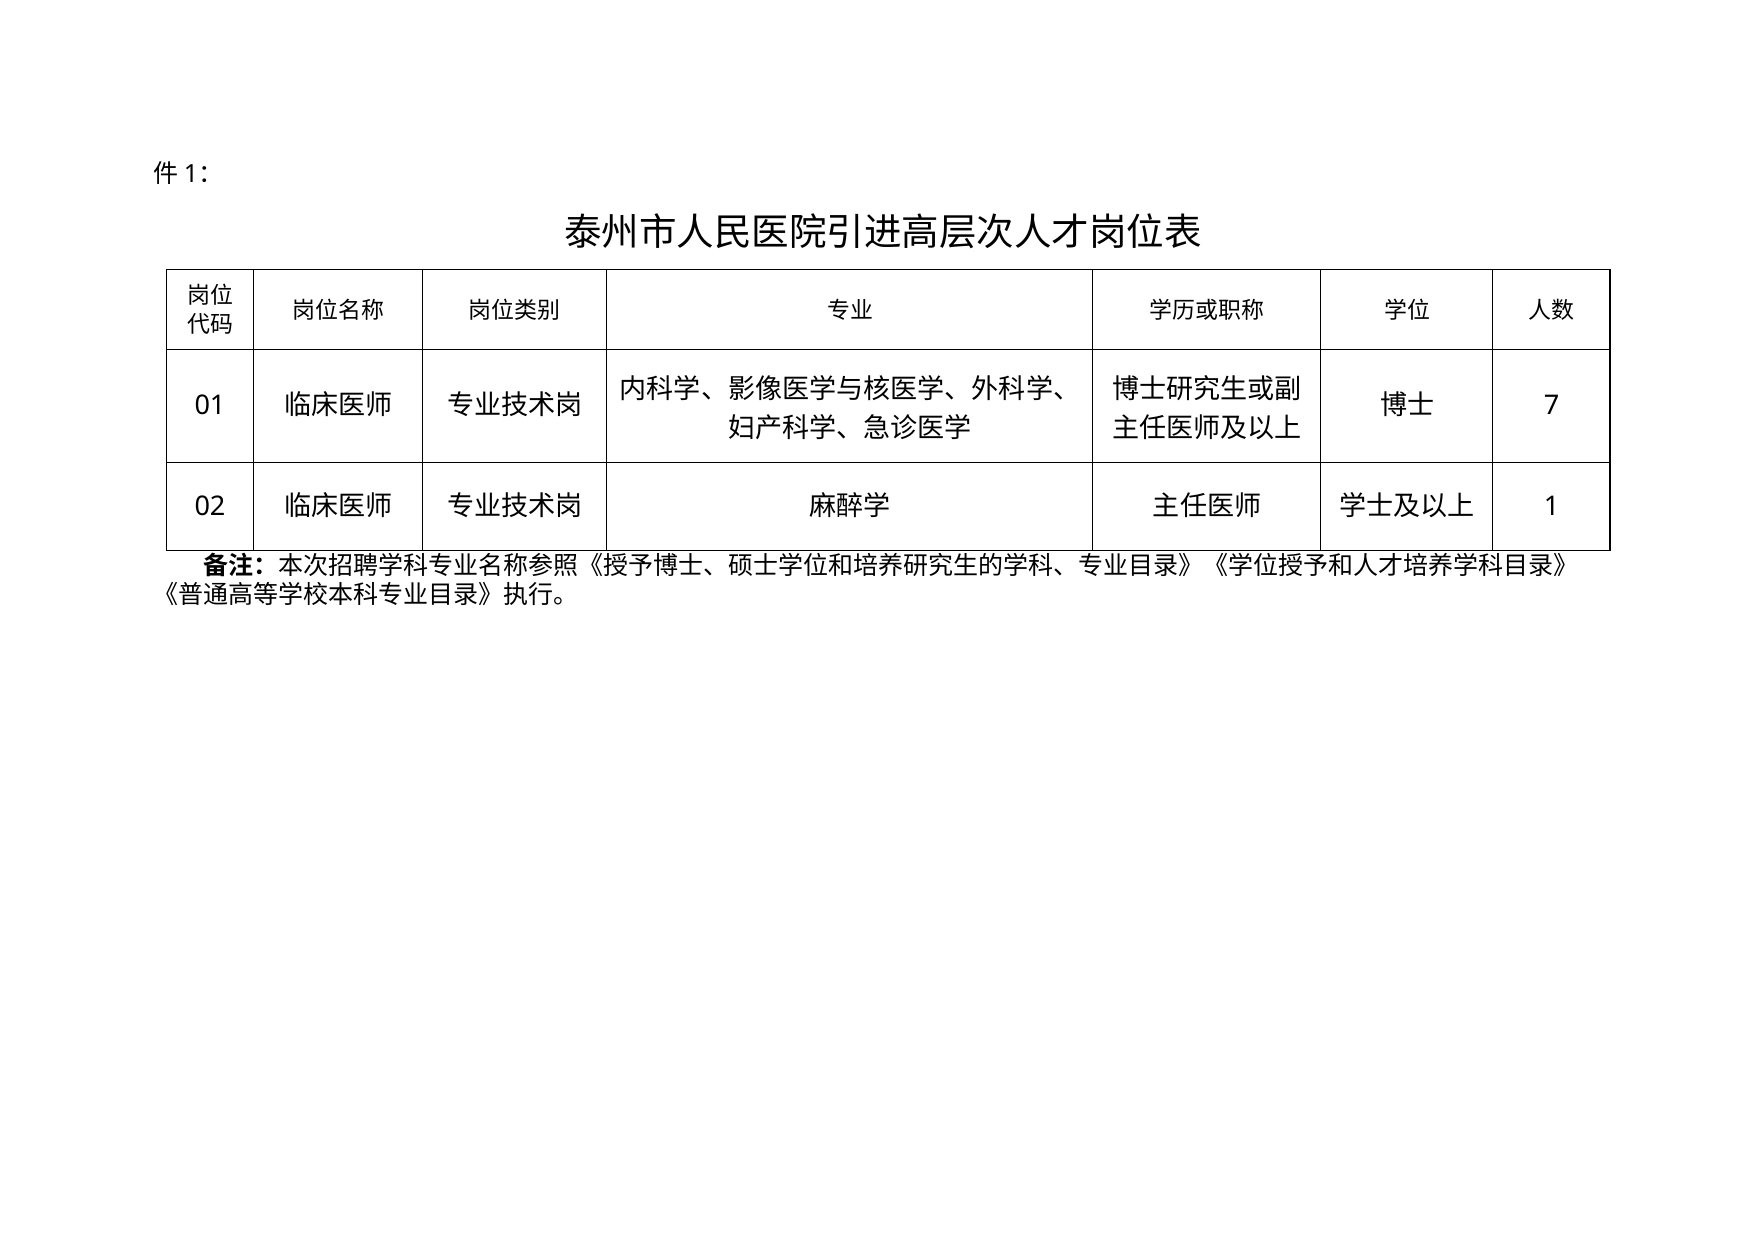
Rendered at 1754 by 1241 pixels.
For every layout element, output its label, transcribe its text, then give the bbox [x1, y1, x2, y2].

table_header 学历或职称 [1093, 270, 1320, 349]
text 备注：本次招聘学科专业名称参照《授予博士、硕士学位和培养研究生的学科、专业目录》《学位授予和人才培养学科目录》《普通高等学校本科专业目录》执行。 [153, 551, 1612, 609]
text 件1： [153, 149, 1612, 191]
table_header 学位 [1321, 270, 1492, 349]
table_header 岗位 代码 [167, 270, 253, 349]
table_cell 专业技术岗 [423, 463, 606, 550]
table_header 岗位名称 [254, 270, 422, 349]
table_cell 专业技术岗 [423, 350, 606, 462]
table_cell 主任医师 [1093, 463, 1320, 550]
table_cell 7 [1493, 350, 1609, 462]
table_cell 麻醉学 [607, 463, 1092, 550]
table_cell 临床医师 [254, 350, 422, 462]
table_cell 1 [1493, 463, 1609, 550]
table_header 专业 [607, 270, 1092, 349]
table_cell 02 [167, 463, 253, 550]
table_cell 内科学、影像医学与核医学、外科学、妇产科学、急诊医学 [607, 350, 1092, 462]
table_header 人数 [1493, 270, 1609, 349]
text 泰州市人民医院引进高层次人才岗位表 [153, 212, 1612, 253]
table_cell 学士及以上 [1321, 463, 1492, 550]
table_cell 01 [167, 350, 253, 462]
table_cell 博士 [1321, 350, 1492, 462]
table_header 岗位类别 [423, 270, 606, 349]
table_cell 临床医师 [254, 463, 422, 550]
table_cell 博士研究生或副主任医师及以上 [1093, 350, 1320, 462]
